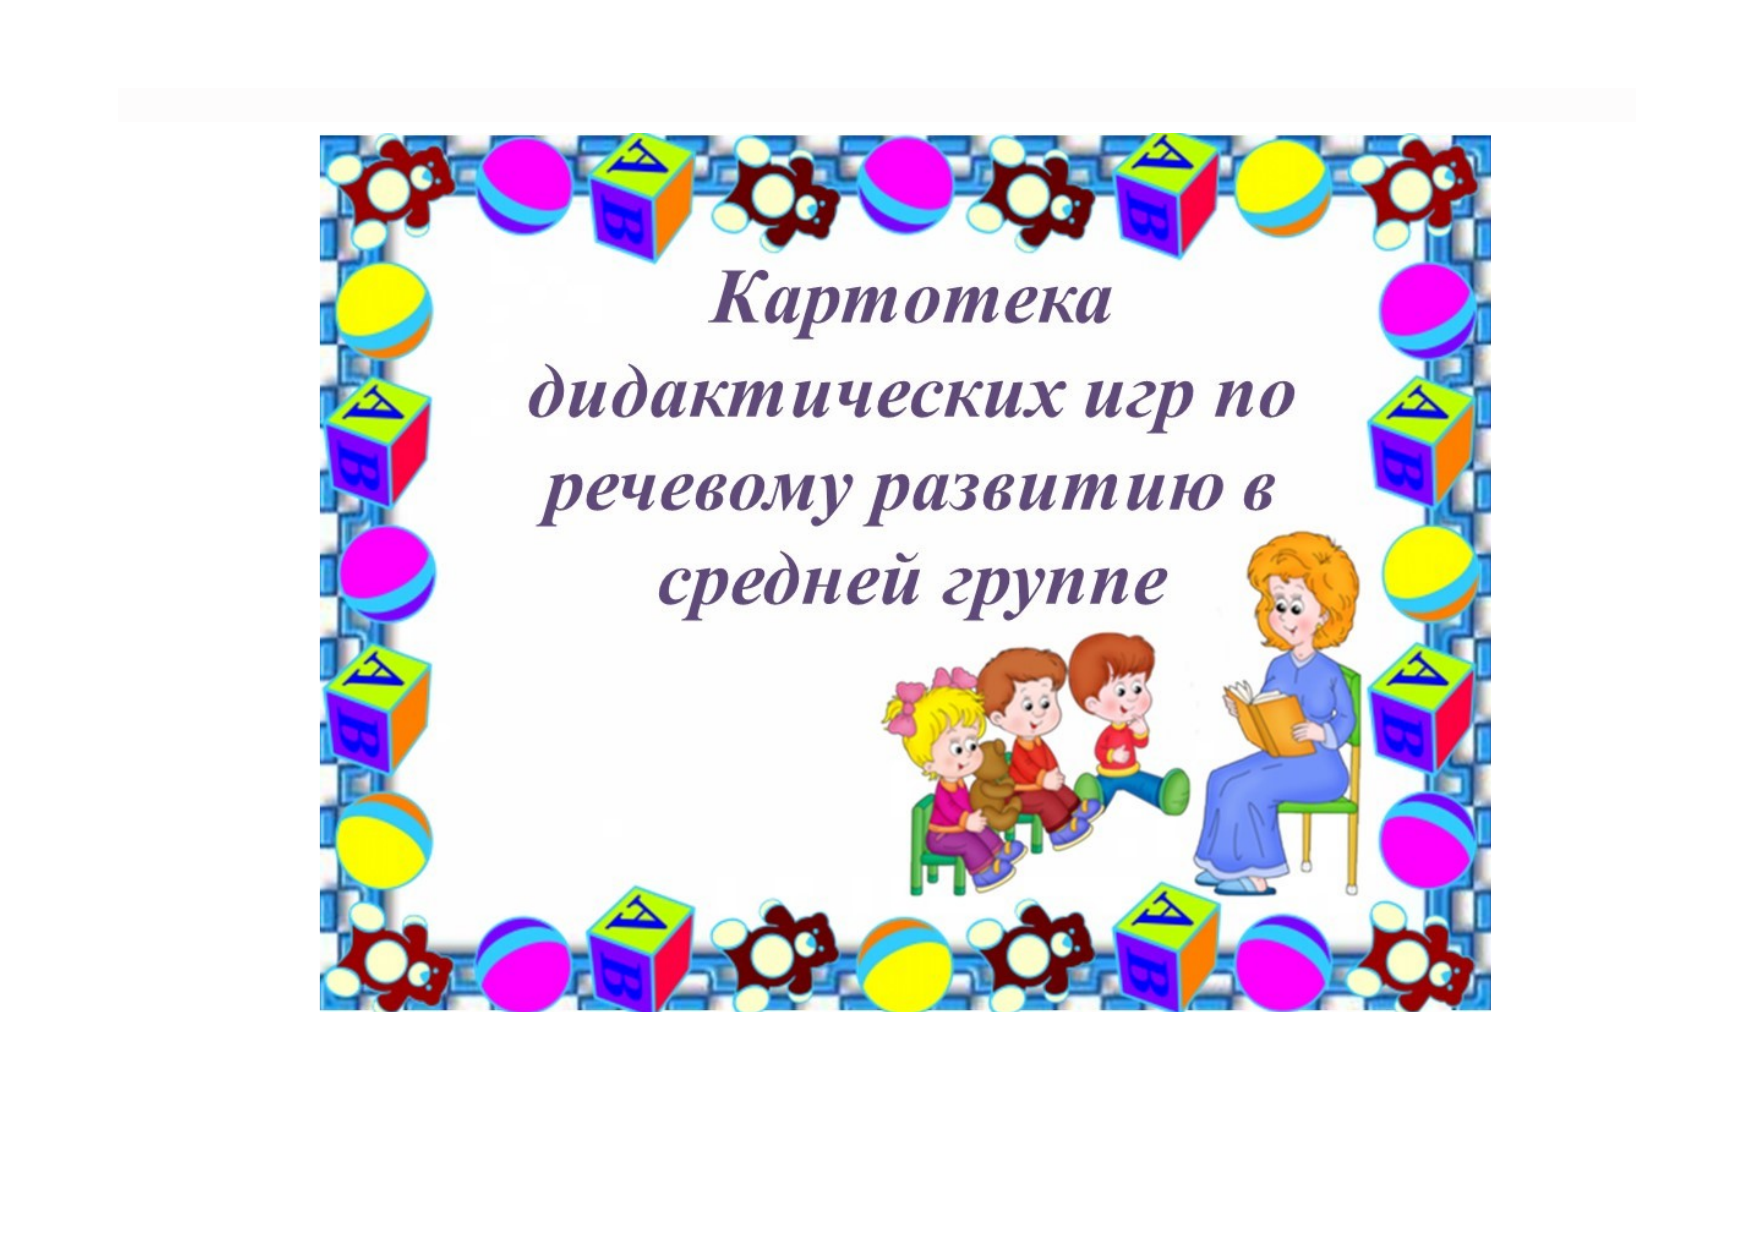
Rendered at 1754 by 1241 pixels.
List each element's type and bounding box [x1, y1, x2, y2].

picture [319, 133, 1492, 1011]
